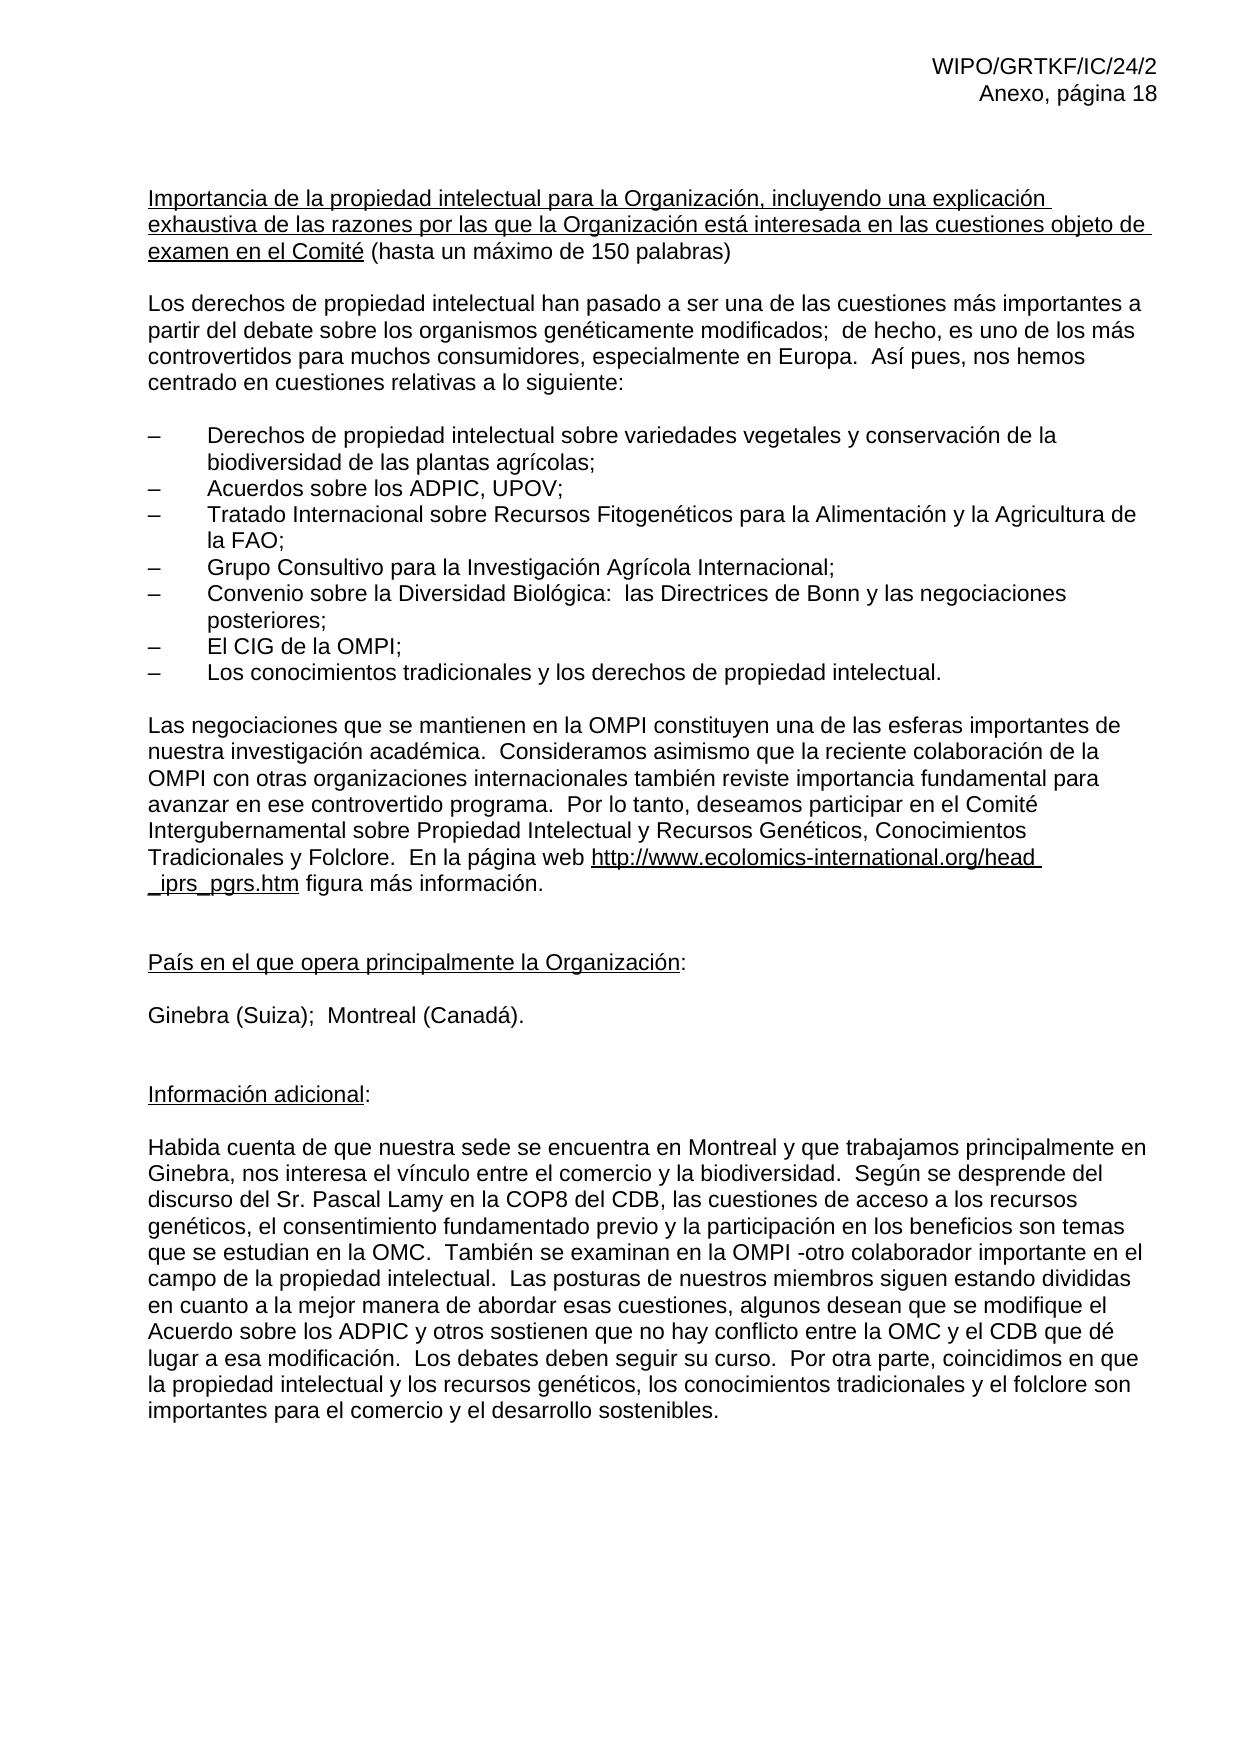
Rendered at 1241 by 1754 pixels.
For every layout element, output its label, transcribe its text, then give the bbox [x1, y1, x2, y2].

text Habida cuenta de que nuestra sede se encuentra en Montreal y que trabajamos principalmente en Ginebra, nos interesa el vínculo entre el comercio y la biodiversidad. Según se desprende del discurso del Sr. Pascal Lamy en la COP8 del CDB, las cuestiones de acceso a los recursos genéticos, el consentimiento fundamentado previo y la participación en los beneficios son temas que se estudian en la OMC. También se examinan en la OMPI -otro colaborador importante en el campo de la propiedad intelectual. Las posturas de nuestros miembros siguen estando divididas en cuanto a la mejor manera de abordar esas cuestiones, algunos desean que se modifique el Acuerdo sobre los ADPIC y otros sostienen que no hay conflicto entre la OMC y el CDB que dé lugar a esa modificación. Los debates deben seguir su curso. Por otra parte, coincidimos en que la propiedad intelectual y los recursos genéticos, los conocimientos tradicionales y el folclore son importantes para el comercio y el desarrollo sostenibles. [148, 1134, 1157, 1423]
text – Derechos de propiedad intelectual sobre variedades vegetales y conservación de la biodiversidad de las plantas agrícolas; [148, 422, 1157, 475]
text Importancia de la propiedad intelectual para la Organización, incluyendo una explicación exhaustiva de las razones por las que la Organización está interesada en las cuestiones objeto de examen en el Comité (hasta un máximo de 150 palabras) [148, 185, 1157, 264]
text Información adicional: [148, 1081, 1157, 1107]
text Los derechos de propiedad intelectual han pasado a ser una de las cuestiones más importantes a partir del debate sobre los organismos genéticamente modificados; de hecho, es uno de los más controvertidos para muchos consumidores, especialmente en Europa. Así pues, nos hemos centrado en cuestiones relativas a lo siguiente: [148, 290, 1157, 396]
text – Los conocimientos tradicionales y los derechos de propiedad intelectual. [148, 659, 1157, 686]
text Las negociaciones que se mantienen en la OMPI constituyen una de las esferas importantes de nuestra investigación académica. Consideramos asimismo que la reciente colaboración de la OMPI con otras organizaciones internacionales también reviste importancia fundamental para avanzar en ese controvertido programa. Por lo tanto, deseamos participar en el Comité Intergubernamental sobre Propiedad Intelectual y Recursos Genéticos, Conocimientos Tradicionales y Folclore. En la página web http://www.ecolomics-international.org/head _iprs_pgrs.htm figura más información. [148, 712, 1157, 896]
text – El CIG de la OMPI; [148, 633, 1157, 659]
text – Tratado Internacional sobre Recursos Fitogenéticos para la Alimentación y la Agricultura de la FAO; [148, 501, 1157, 554]
text País en el que opera principalmente la Organización: [148, 949, 1157, 976]
text – Acuerdos sobre los ADPIC, UPOV; [148, 475, 1157, 501]
text – Convenio sobre la Diversidad Biológica: las Directrices de Bonn y las negociaciones posteriores; [148, 580, 1157, 633]
text – Grupo Consultivo para la Investigación Agrícola Internacional; [148, 554, 1157, 580]
text Ginebra (Suiza); Montreal (Canadá). [148, 1002, 1157, 1028]
